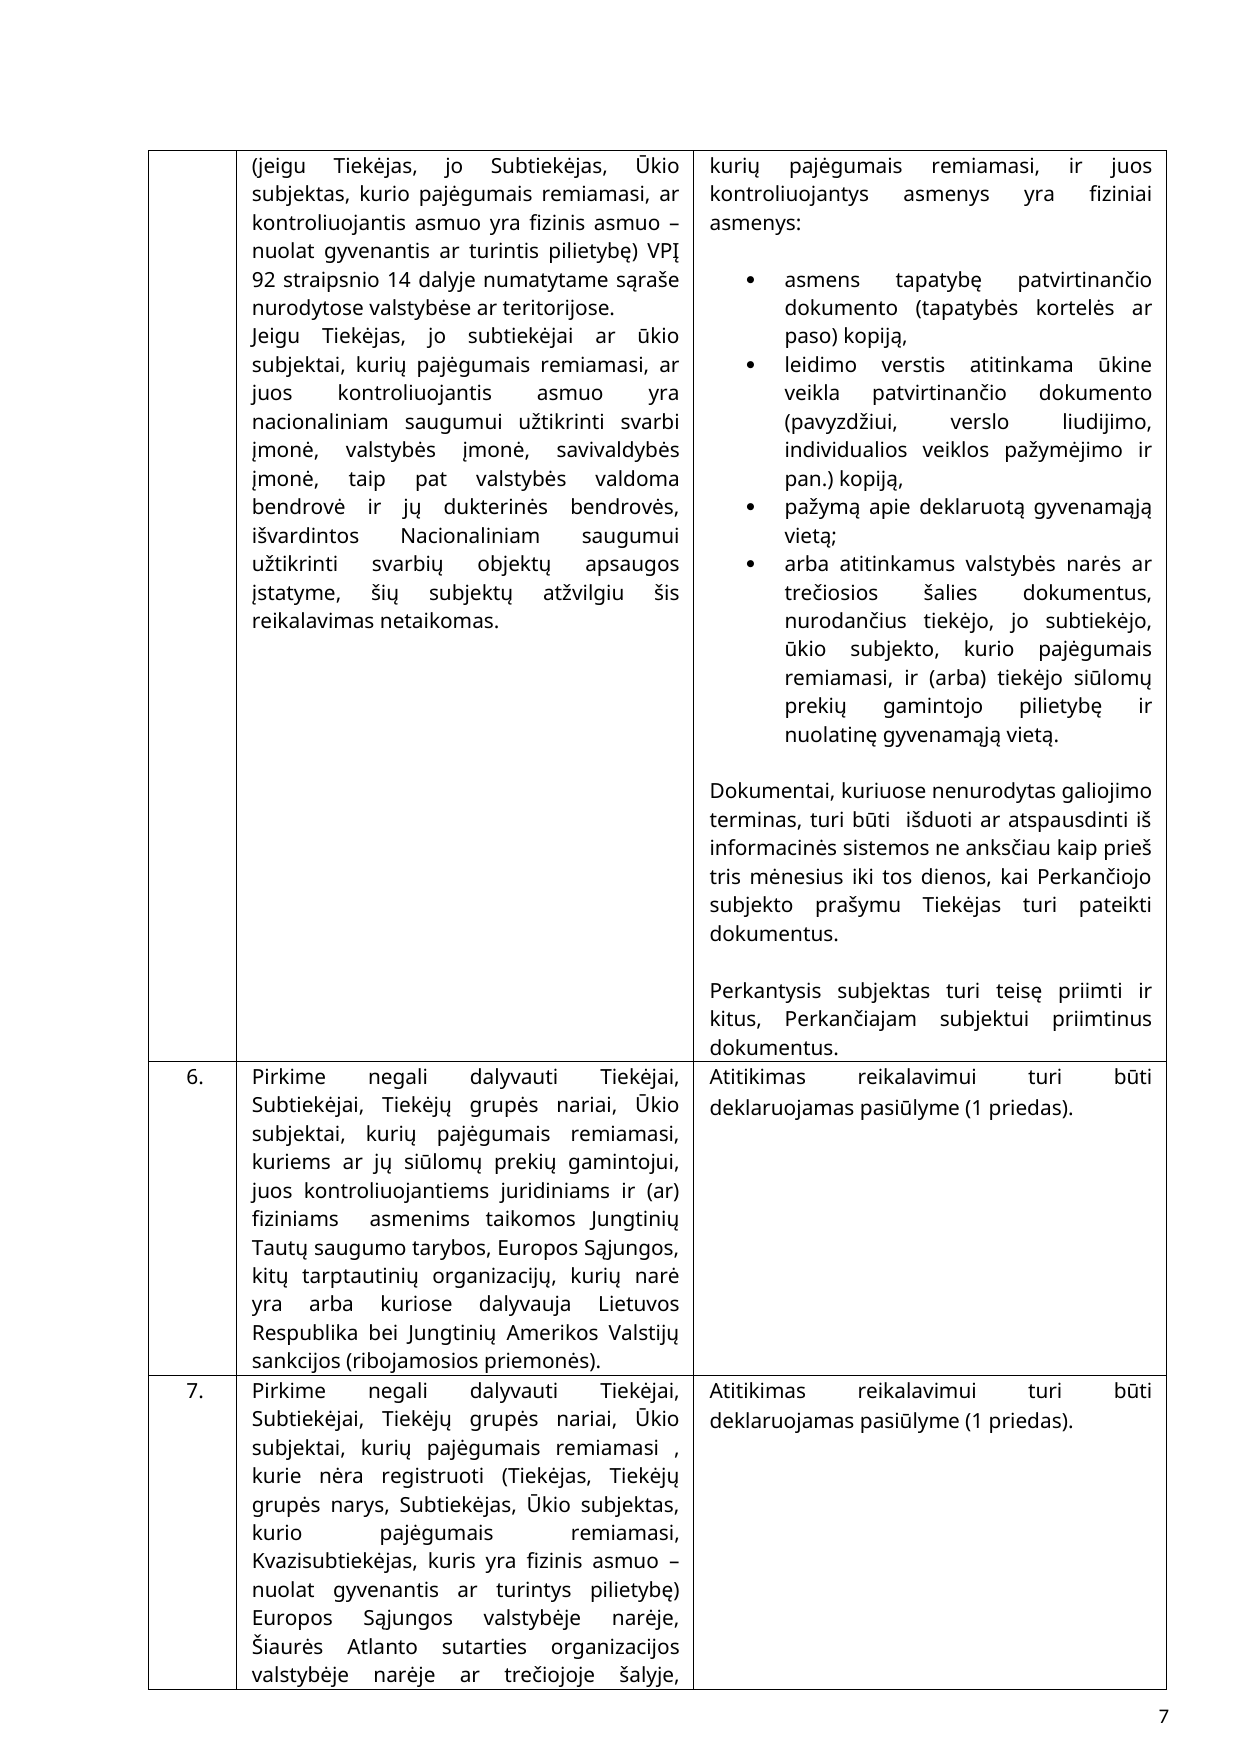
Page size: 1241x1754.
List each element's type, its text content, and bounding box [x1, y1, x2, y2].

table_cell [694, 1376, 1166, 1689]
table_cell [237, 151, 693, 1061]
table_cell Atitikimas reikalavimui turi būti deklaruojamas pasiūlyme (1 priedas). [694, 1062, 1166, 1375]
table_cell [149, 1376, 236, 1689]
table_cell [149, 1062, 236, 1375]
table_cell Pirkime negali dalyvauti Tiekėjai, Subtiekėjai, Tiekėjų grupės nariai, Ūkio subjektai, kurių pajėgumais remiamasi, kuriems ar jų siūlomų prekių gamintojui, juos kontroliuojantiems juridiniams ir (ar) fiziniams asmenims taikomos Jungtinių Tautų saugumo tarybos, Europos Sąjungos, kitų tarptautinių organizacijų, kurių narė yra arba kuriose dalyvauja Lietuvos Respublika bei Jungtinių Amerikos Valstijų sankcijos (ribojamosios priemonės). [237, 1062, 693, 1375]
table_cell [149, 151, 236, 1061]
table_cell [237, 1376, 693, 1689]
